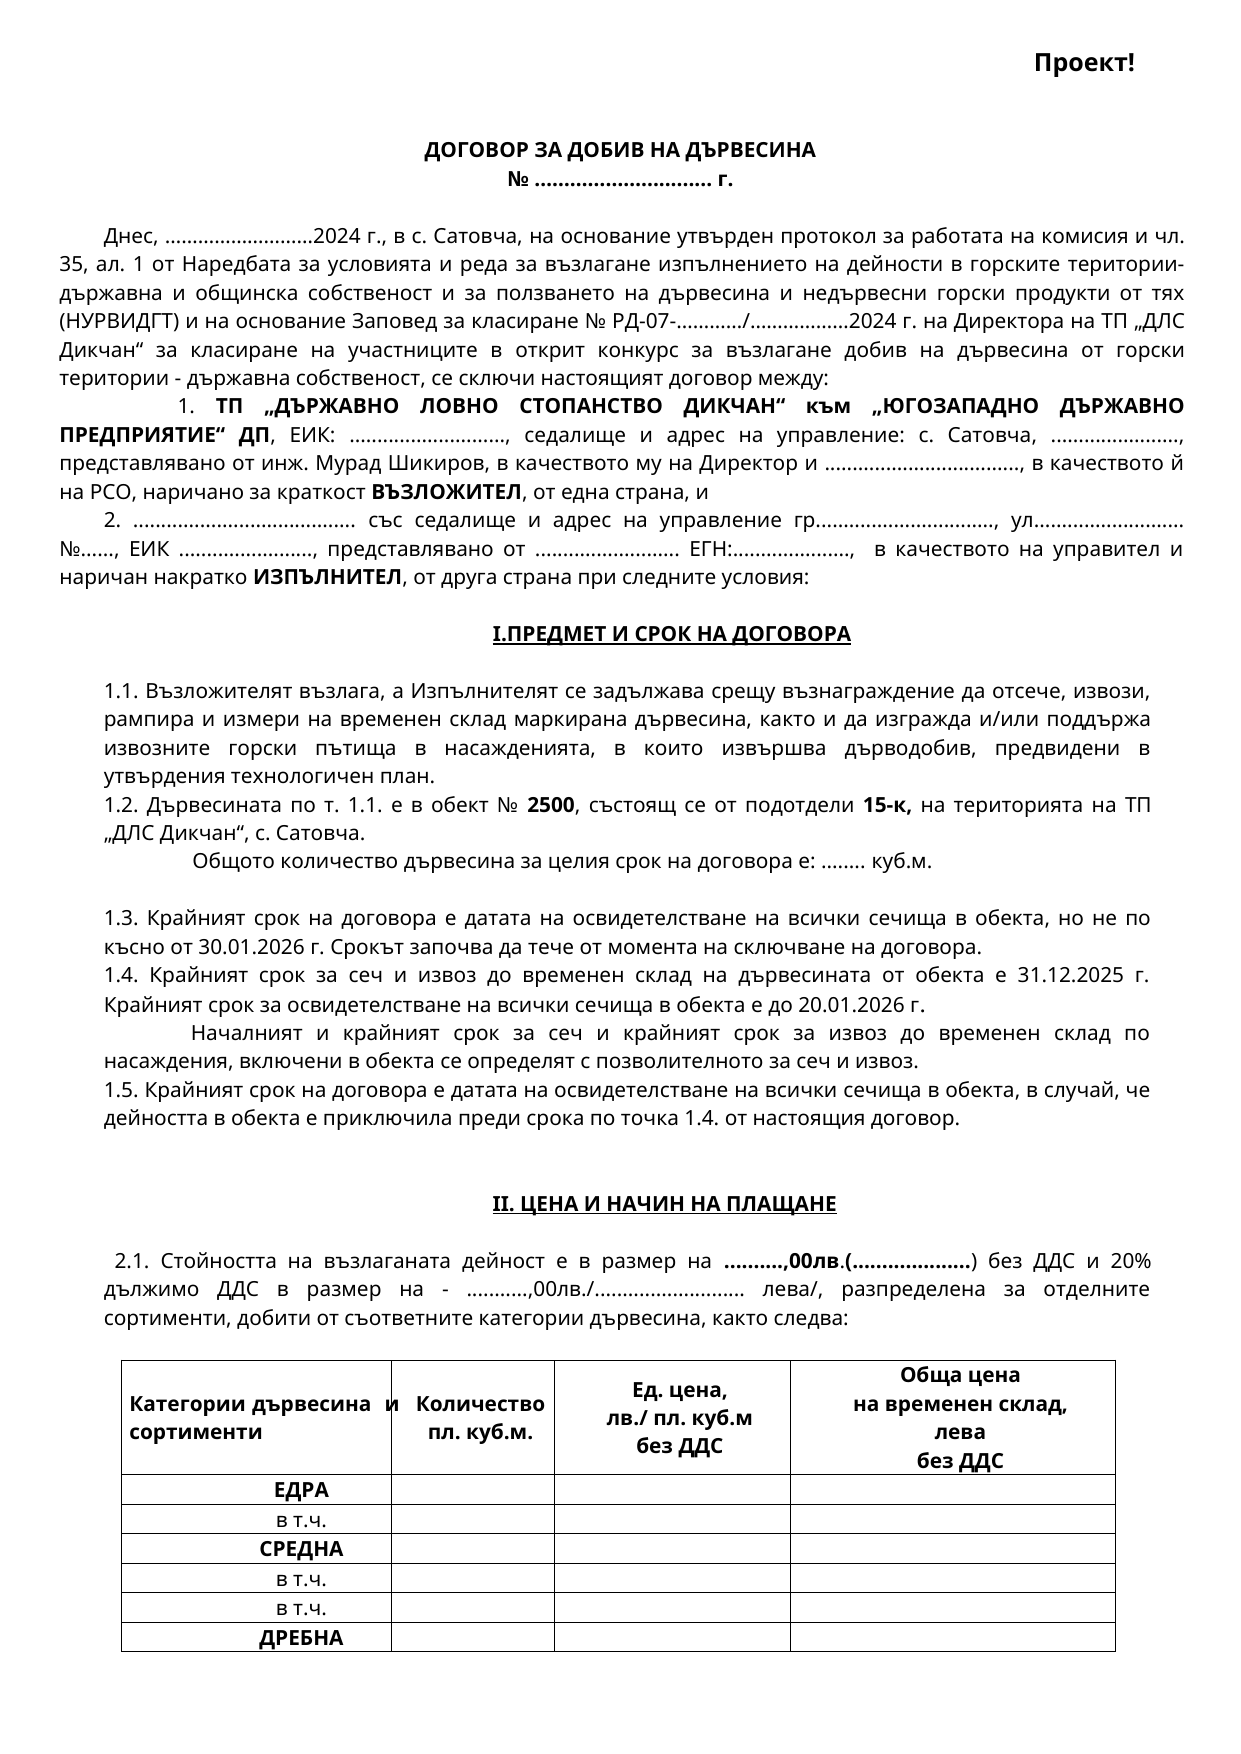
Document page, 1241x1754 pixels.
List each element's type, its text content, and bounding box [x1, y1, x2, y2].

text 2.1. Стойността на възлаганата дейност е в размер на ..........,00лв.(....................) без ДДС и 20% дължимо ДДС в размер на - ...........,00лв./........................... лева/, разпределена за отделните сортименти, добити от съответните категории дървесина, както следва: [103, 1246, 1152, 1331]
table_cell [392, 1564, 554, 1592]
text Проект! [103, 44, 1135, 78]
table_header Ед. цена, лв./ пл. куб.м без ДДС [555, 1361, 790, 1474]
table_cell [392, 1505, 554, 1533]
table_header Обща цена на временен склад, лева без ДДС [791, 1361, 1115, 1474]
table_cell [392, 1623, 554, 1651]
text 1.2. Дървесината по т. 1.1. е в обект № 2500, състоящ се от подотдели 15-к, на територията на ТП „ДЛС Дикчан“, с. Сатовча. [103, 790, 1152, 847]
table_cell [555, 1623, 790, 1651]
table_cell [555, 1593, 790, 1622]
table_cell в т.ч. [122, 1505, 391, 1533]
text 1. ТП „ДЪРЖАВНО ЛОВНО СТОПАНСТВО ДИКЧАН“ към „ЮГОЗАПАДНО ДЪРЖАВНО ПРЕДПРИЯТИЕ“ ДП, ЕИК: ............................, седалище и адрес на управление: с. Сатовча, ......................., представлявано от инж. Мурад Шикиров, в качеството му на Директор и ..................................., в качеството й на РСО, наричано за краткост ВЪЗЛОЖИТЕЛ, от една страна, и [59, 392, 1186, 505]
table_cell ЕДРА [122, 1475, 391, 1504]
table_cell [791, 1623, 1115, 1651]
text Днес, ………………………2024 г., в с. Сатовча, на основание утвърден протокол за работата на комисия и чл. 35, ал. 1 от Наредбата за условията и реда за възлагане изпълнението на дейности в горските територии-държавна и общинска собственост и за ползването на дървесина и недървесни горски продукти от тях (НУРВИДГТ) и на основание Заповед за класиране № РД-07-…………/………………2024 г. на Директора на ТП „ДЛС Дикчан“ за класиране на участниците в открит конкурс за възлагане добив на дървесина от горски територии - държавна собственост, се сключи настоящият договор между: [59, 221, 1186, 392]
table_cell [555, 1505, 790, 1533]
text 1.1. Възложителят възлага, а Изпълнителят се задължава срещу възнаграждение да отсече, извози, рампира и измери на временен склад маркирана дървесина, както и да изгражда и/или поддържа извозните горски пътища в насажденията, в които извършва дърводобив, предвидени в утвърдения технологичен план. [103, 676, 1152, 790]
text I.ПРЕДМЕТ И СРОК НА ДОГОВОРА [103, 619, 1137, 647]
text № ………………............ г. [103, 164, 1137, 192]
table_cell [555, 1475, 790, 1504]
text Началният и крайният срок за сеч и крайният срок за извоз до временен склад по насаждения, включени в обекта се определят с позволителното за сеч и извоз. [103, 1018, 1152, 1075]
table_cell [791, 1593, 1115, 1622]
table_cell СРЕДНА [122, 1534, 391, 1563]
text ДОГОВОР ЗА ДОБИВ НА ДЪРВЕСИНА [103, 136, 1137, 164]
table_cell ДРЕБНА [122, 1623, 391, 1651]
table_header Количество пл. куб.м. [392, 1361, 554, 1474]
table_cell [392, 1534, 554, 1563]
table_header Категории дървесина и сортименти [122, 1361, 391, 1474]
table_cell [791, 1564, 1115, 1592]
text 1.4. Крайният срок за сеч и извоз до временен склад на дървесината от обекта е 31.12.2025 г. Крайният срок за освидетелстване на всички сечища в обекта е до 20.01.2026 г. [103, 960, 1152, 1018]
table_cell в т.ч. [122, 1593, 391, 1622]
text II. ЦЕНА И НАЧИН НА ПЛАЩАНЕ [103, 1189, 1152, 1217]
text Общото количество дървесина за целия срок на договора е: ........ куб.м. [103, 847, 1137, 875]
text 1.5. Крайният срок на договора е датата на освидетелстване на всички сечища в обекта, в случай, че дейността в обекта е приключила преди срока по точка 1.4. от настоящия договор. [103, 1075, 1152, 1132]
text 2. ........................................ със седалище и адрес на управление гр................................, ул........................... №......, ЕИК ........................, представлявано от .......................... ЕГН:....................., в качеството на управител и наричан накратко ИЗПЪЛНИТЕЛ, от друга страна при следните условия: [59, 505, 1186, 591]
table_cell [555, 1534, 790, 1563]
table_cell [791, 1475, 1115, 1504]
table_cell в т.ч. [122, 1564, 391, 1592]
table_cell [392, 1475, 554, 1504]
table_cell [555, 1564, 790, 1592]
table_cell [392, 1593, 554, 1622]
table_cell [791, 1505, 1115, 1533]
text 1.3. Крайният срок на договора е датата на освидетелстване на всички сечища в обекта, но не по късно от 30.01.2026 г. Срокът започва да тече от момента на сключване на договора. [103, 903, 1152, 960]
table_cell [791, 1534, 1115, 1563]
